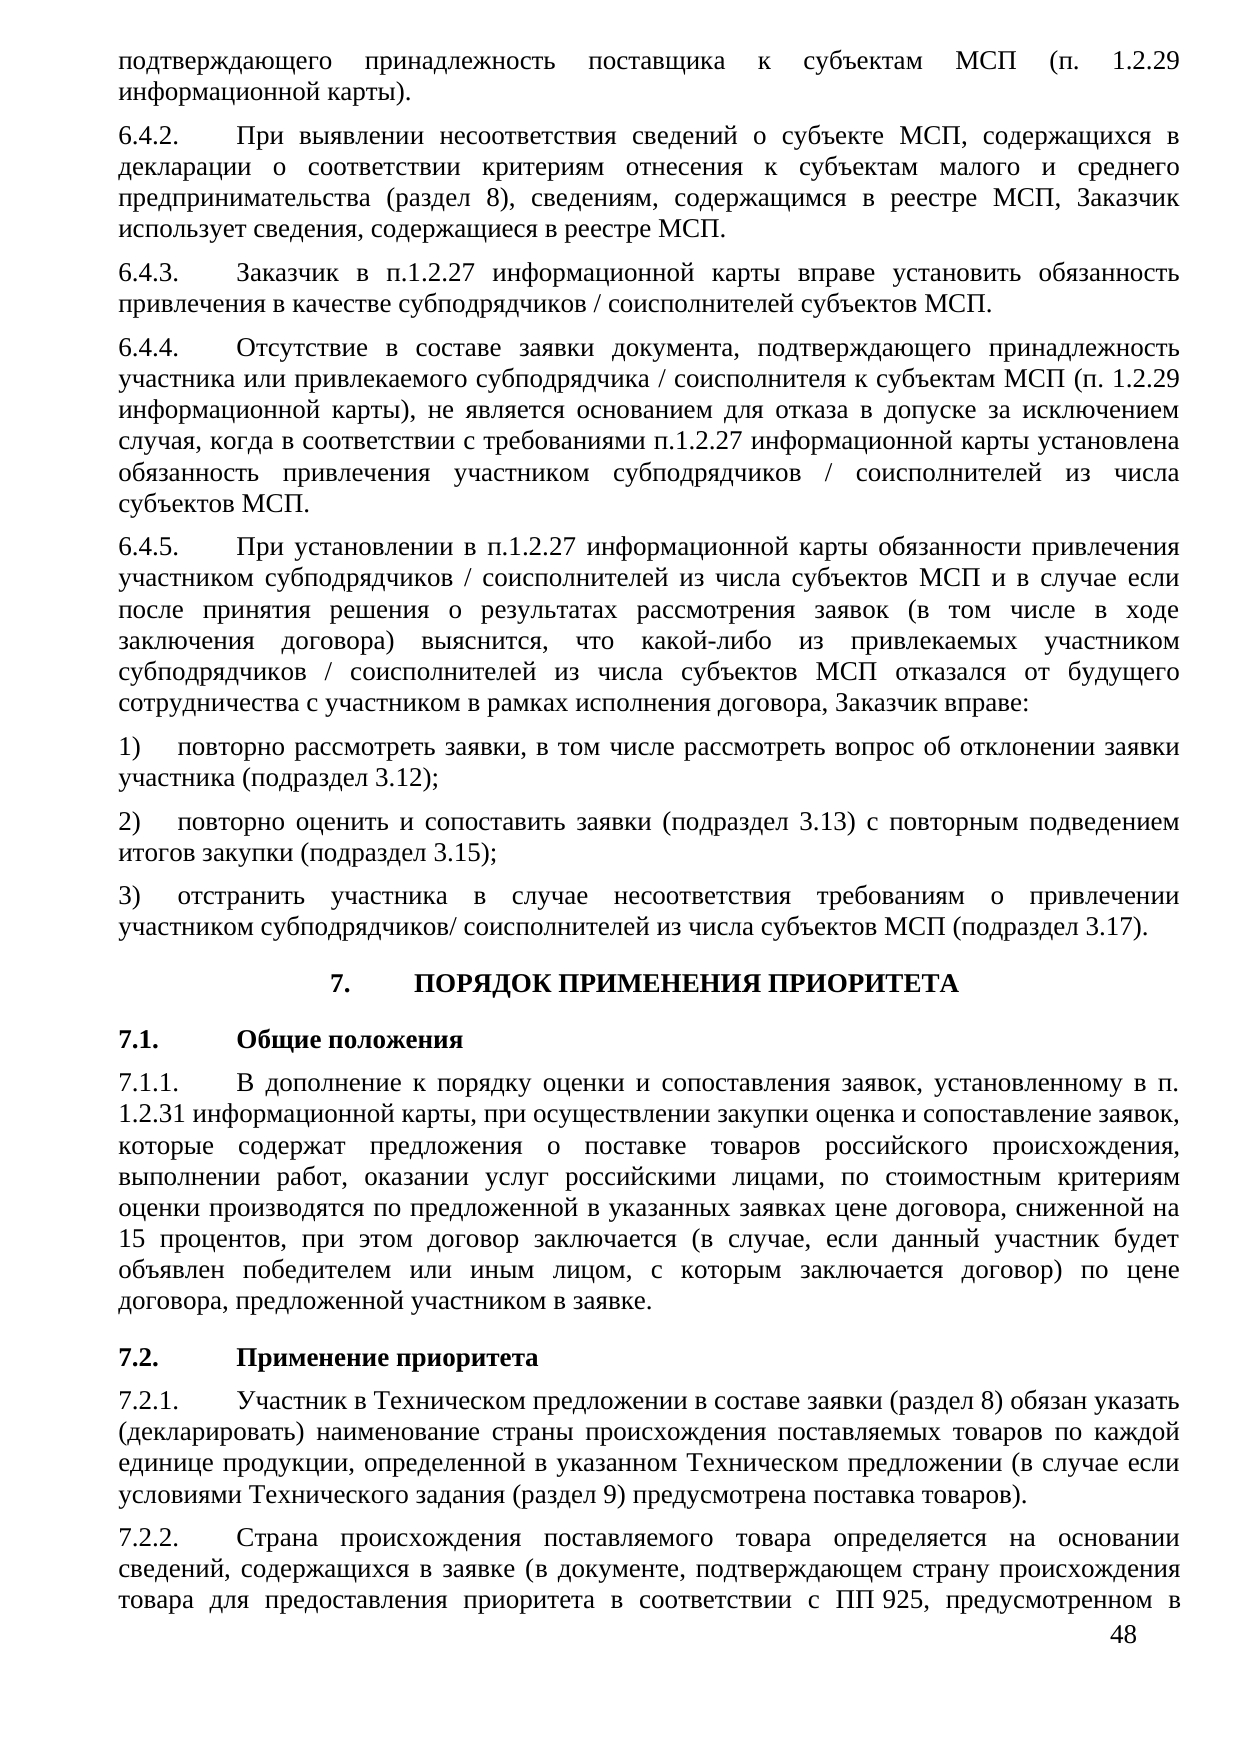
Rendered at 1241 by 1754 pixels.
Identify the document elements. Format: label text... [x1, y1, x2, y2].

text Участник в Техническом предложении в составе заявки (раздел 8) обязан указать (декларировать) наименование страны происхождения поставляемых товаров по каждой единице продукции, определенной в указанном Техническом предложении (в случае если условиями Технического задания (раздел 9) предусмотрена поставка товаров). [118, 1384, 1181, 1509]
text Заказчик в п.1.2.27 информационной карты вправе установить обязанность привлечения в качестве субподрядчиков / соисполнителей субъектов МСП. [118, 256, 1181, 318]
text Отсутствие в составе заявки документа, подтверждающего принадлежность участника или привлекаемого субподрядчика / соисполнителя к субъектам МСП (п. 1.2.29 информационной карты), не является основанием для отказа в допуске за исключением случая, когда в соответствии с требованиями п.1.2.27 информационной карты установлена обязанность привлечения участником субподрядчиков / соисполнителей из числа субъектов МСП. [118, 331, 1181, 518]
text повторно рассмотреть заявки, в том числе рассмотреть вопрос об отклонении заявки участника (подраздел 3.12); [118, 730, 1181, 792]
text повторно оценить и сопоставить заявки (подраздел 3.13) с повторным подведением итогов закупки (подраздел 3.15); [118, 804, 1181, 867]
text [118, 44, 1181, 107]
text Применение приоритета [118, 1341, 1181, 1372]
text Порядок применения приоритета [118, 967, 1181, 998]
text При установлении в п.1.2.27 информационной карты обязанности привлечения участником субподрядчиков / соисполнителей из числа субъектов МСП и в случае если после принятия решения о результатах рассмотрения заявок (в том числе в ходе заключения договора) выяснится, что какой-либо из привлекаемых участником субподрядчиков / соисполнителей из числа субъектов МСП отказался от будущего сотрудничества с участником в рамках исполнения договора, Заказчик вправе: [118, 530, 1181, 717]
text В дополнение к порядку оценки и сопоставления заявок, установленному в п. 1.2.31 информационной карты, при осуществлении закупки оценка и сопоставление заявок, которые содержат предложения о поставке товаров российского происхождения, выполнении работ, оказании услуг российскими лицами, по стоимостным критериям оценки производятся по предложенной в указанных заявках цене договора, сниженной на 15 процентов, при этом договор заключается (в случае, если данный участник будет объявлен победителем или иным лицом, с которым заключается договор) по цене договора, предложенной участником в заявке. [118, 1066, 1181, 1316]
text Общие положения [118, 1023, 1181, 1054]
text отстранить участника в случае несоответствия требованиям о привлечении участником субподрядчиков/ соисполнителей из числа субъектов МСП (подраздел 3.17). [118, 879, 1181, 942]
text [118, 1521, 1181, 1615]
text При выявлении несоответствия сведений о субъекте МСП, содержащихся в декларации о соответствии критериям отнесения к субъектам малого и среднего предпринимательства (раздел 8), сведениям, содержащимся в реестре МСП, Заказчик использует сведения, содержащиеся в реестре МСП. [118, 119, 1181, 244]
